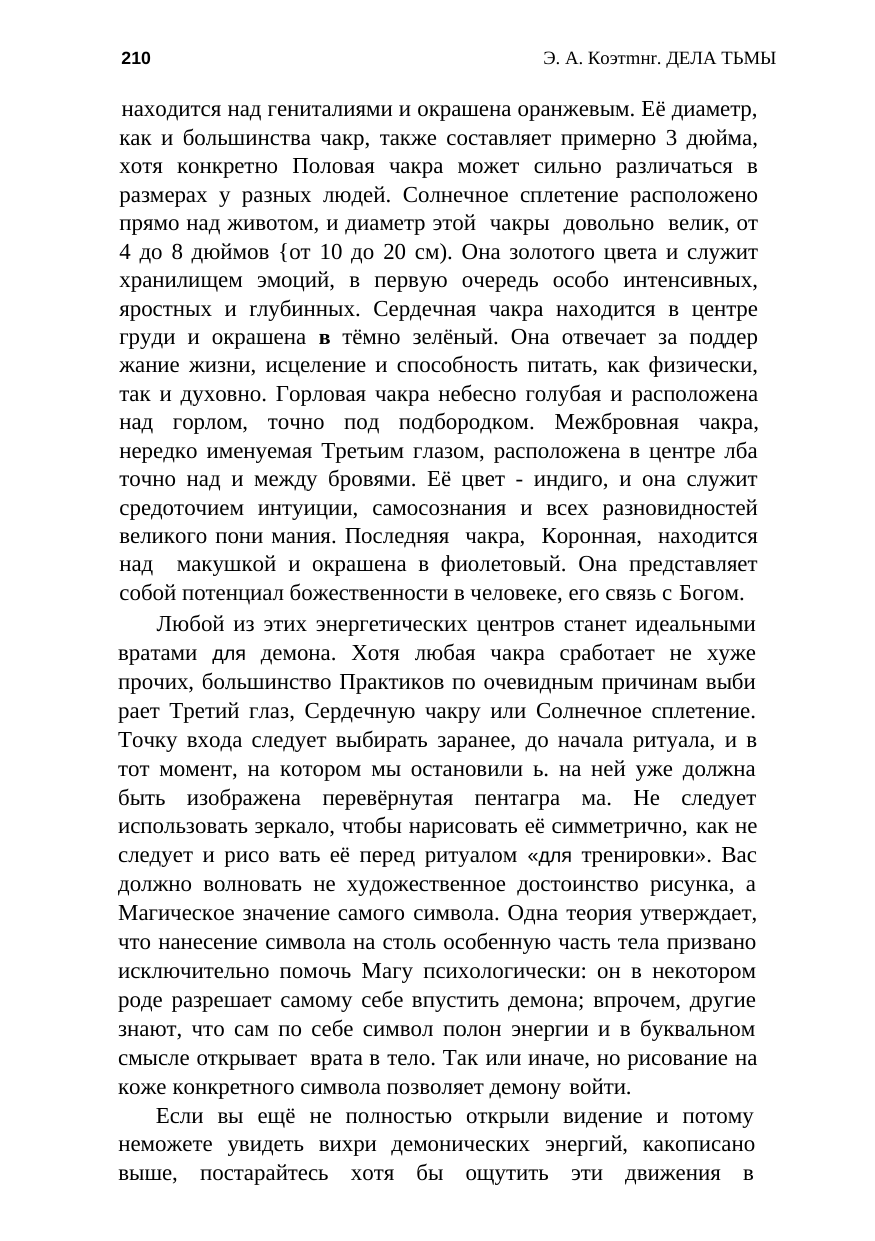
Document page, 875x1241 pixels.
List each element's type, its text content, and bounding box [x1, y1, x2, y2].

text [118, 1102, 755, 1185]
text находится над гениталиями и окрашена оранжевым. Её диаметр, как и большинства чакр, также составляет примерно 3 дюйма, хотя конкретно Половая чакра может сильно различаться в размерах у разных людей. Солнечное сплетение расположено прямо над животом, и диаметр этой чакры довольно велик, от 4 до 8 дюймов {от 10 до 20 см). Она золотого цвета и служит хранилищем эмоций, в первую очередь особо интенсивных, яростных и rлубинных. Сердечная чакра находится в центре груди и окрашена в тёмно зелёный. Она отвечает за поддер жание жизни, исцеление и способность питать, как физически, так и духовно. Горловая чакра небесно голубая и расположена над горлом, точно под подбородком. Межбровная чакра, нередко именуемая Третьим глазом, расположена в центре лба точно над и между бровями. Её цвет - индиго, и она служит средоточием интуиции, самосознания и всех разновидностей великого пони мания. Последняя чакра, Коронная, находится над макушкой и окрашена в фиолетовый. Она представляет собой потенциал божественности в человеке, его связь с Богом. [119, 96, 759, 605]
text 210 Э. А. Коэтmнr. ДЕЛА ТЬМЫ [121, 47, 799, 68]
text Любой из этих энергетических центров станет идеальными вратами для демона. Хотя любая чакра сработает не хуже прочих, большинство Практиков по очевидным причинам выби рает Третий глаз, Сердечную чакру или Солнечное сплетение. Точку входа следует выбирать заранее, до начала ритуала, и в тот момент, на котором мы остановили ь. на ней уже должна быть изображена перевёрнутая пентагра ма. Не следует использовать зеркало, чтобы нарисовать её симметрично, как не следует и рисо вать её перед ритуалом «для тренировки». Вас должно волновать не художественное достоинство рисунка, а Магическое значение самого символа. Одна теория утверждает, что нанесение символа на столь особенную часть тела призвано исключительно помочь Магу психологически: он в некотором роде разрешает самому себе впустить демона; впрочем, другие знают, что сам по себе символ полон энергии и в буквальном смысле открывает врата в тело. Так или иначе, но рисование на коже конкретного символа позволяет демону войти. [118, 610, 757, 1099]
